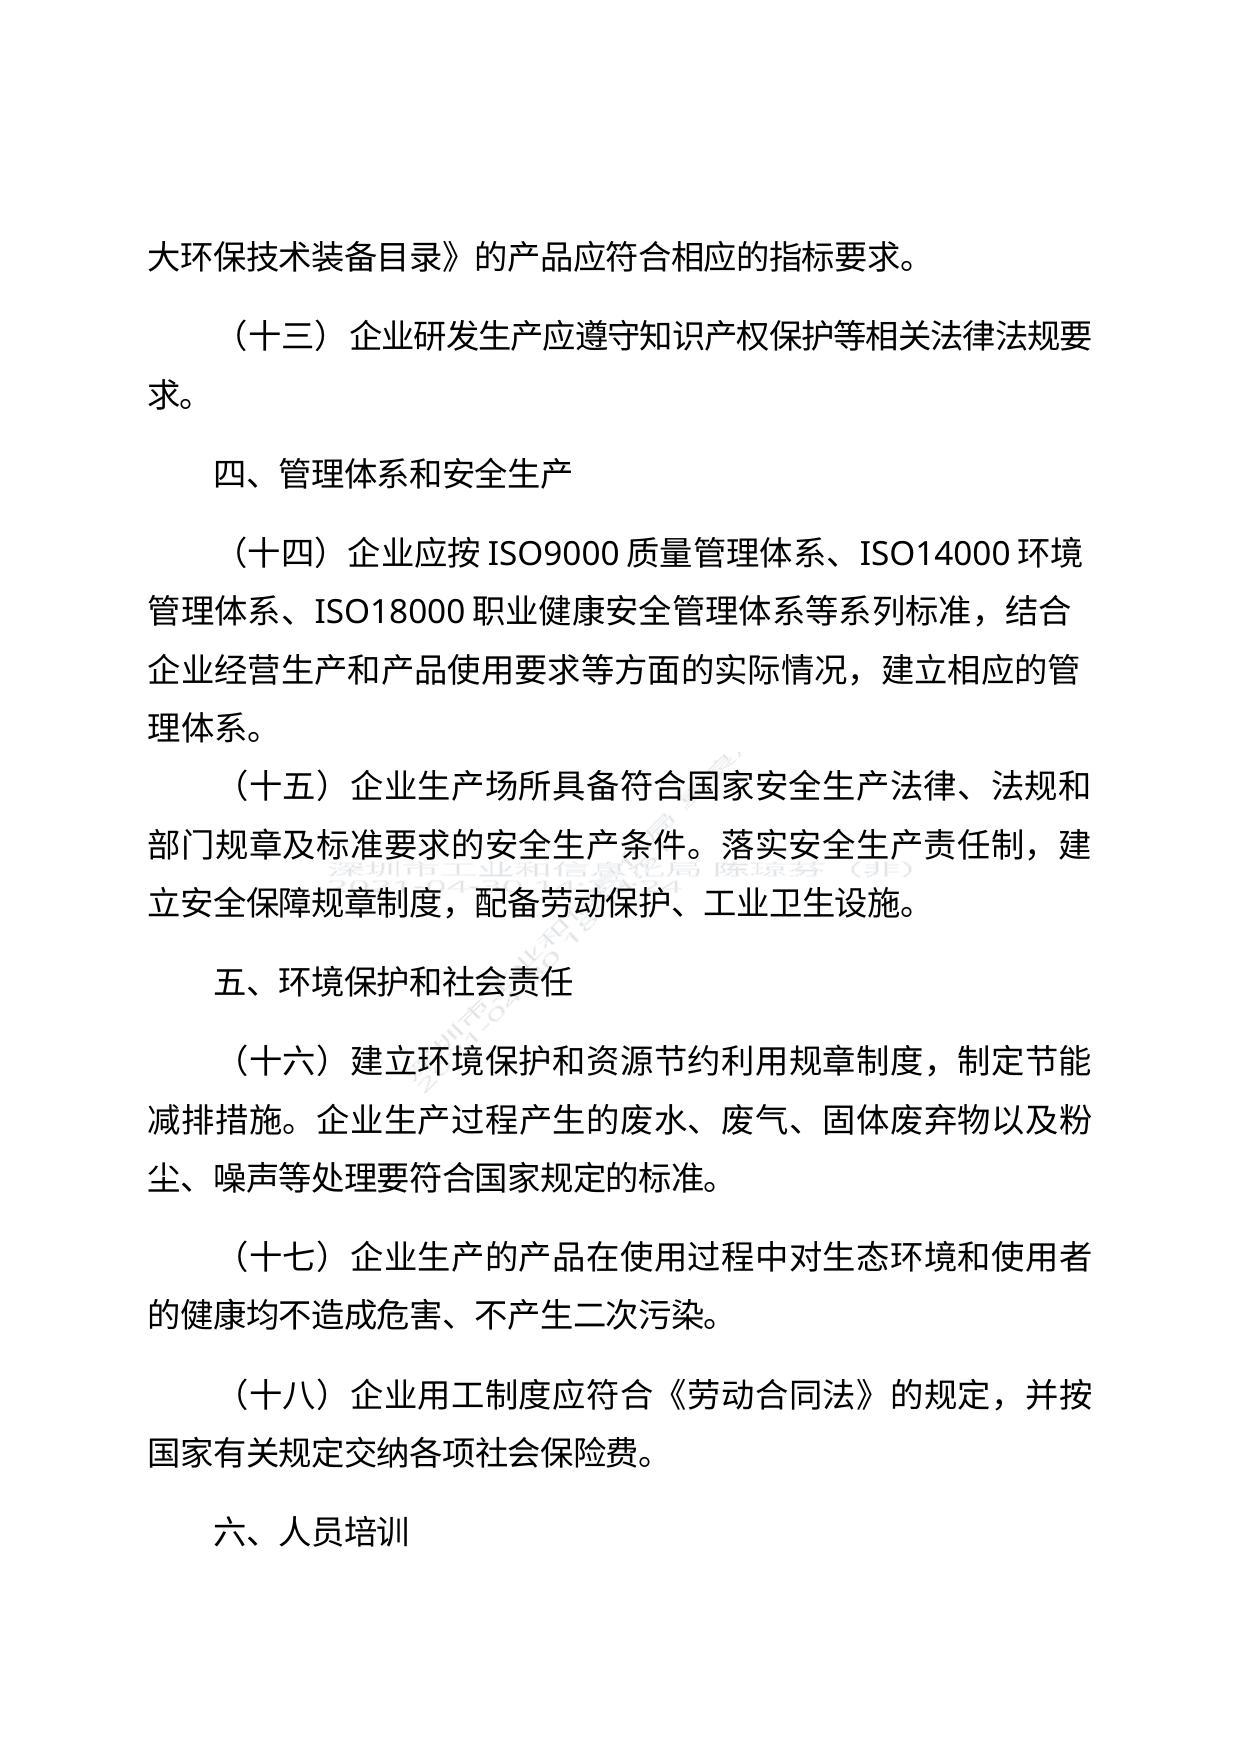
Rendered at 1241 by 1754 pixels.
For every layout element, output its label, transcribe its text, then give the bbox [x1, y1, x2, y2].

text （十七）企业生产的产品在使用过程中对生态环境和使用者的健康均不造成危害、不产生二次污染。 [148, 1223, 1093, 1339]
text 五、环境保护和社会责任 [148, 948, 1093, 1006]
text （十八）企业用工制度应符合《劳动合同法》的规定，并按国家有关规定交纳各项社会保险费。 [148, 1360, 1093, 1477]
text （十五）企业生产场所具备符合国家安全生产法律、法规和部门规章及标准要求的安全生产条件。落实安全生产责任制，建立安全保障规章制度，配备劳动保护、工业卫生设施。 [148, 752, 1093, 927]
subtitle （十四）企业应按ISO9000质量管理体系、ISO14000环境管理体系、ISO18000职业健康安全管理体系等系列标准，结合企业经营生产和产品使用要求等方面的实际情况，建立相应的管理体系。 [148, 519, 1093, 752]
text 四、管理体系和安全生产 [148, 439, 1093, 498]
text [148, 223, 1093, 281]
text 六、人员培训 [148, 1498, 1093, 1556]
text （十六）建立环境保护和资源节约利用规章制度，制定节能减排措施。企业生产过程产生的废水、废气、固体废弃物以及粉尘、噪声等处理要符合国家规定的标准。 [148, 1027, 1093, 1202]
text （十三）企业研发生产应遵守知识产权保护等相关法律法规要求。 [148, 302, 1093, 419]
